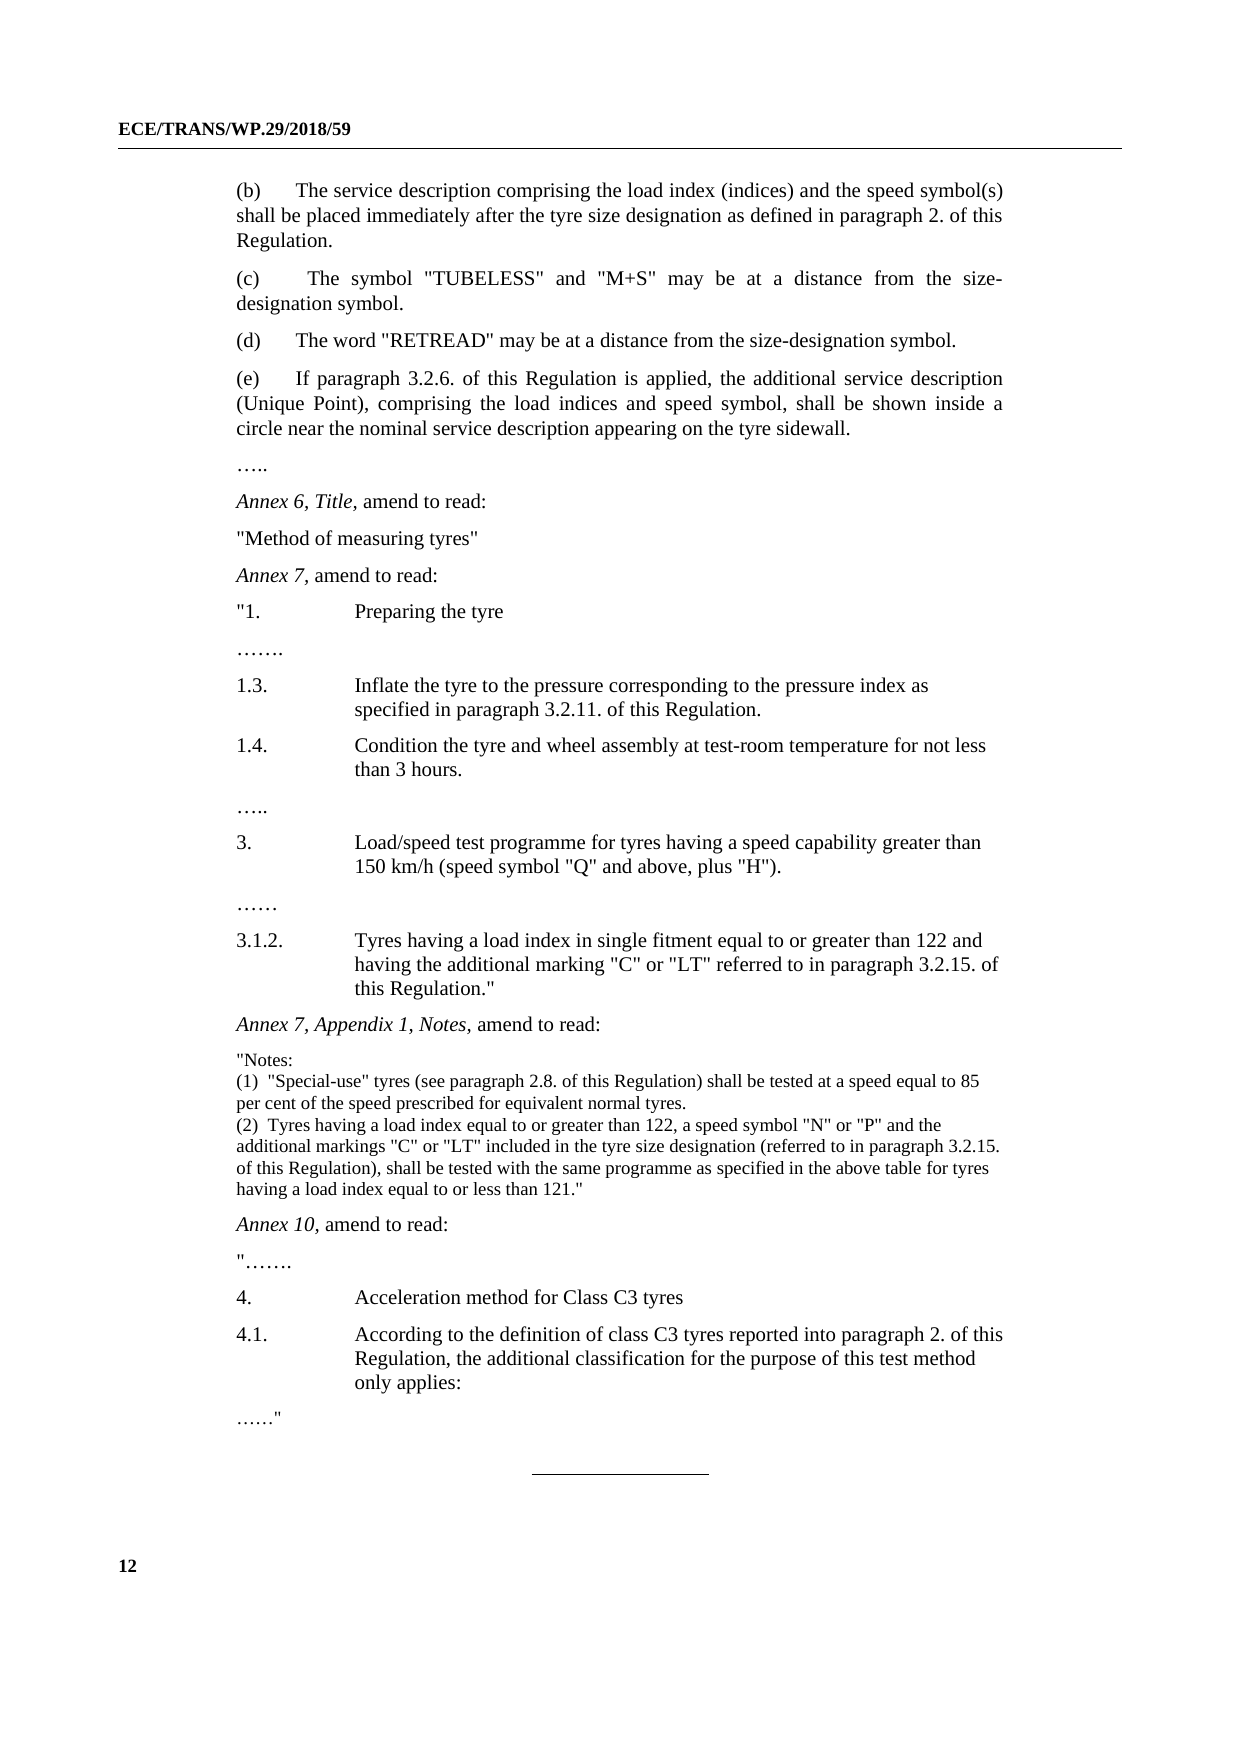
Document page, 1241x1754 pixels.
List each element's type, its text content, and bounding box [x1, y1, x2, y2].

text (1) "Special-use" tyres (see paragraph 2.8. of this Regulation) shall be tested at a speed equal to 85 per cent of the speed prescribed for equivalent normal tyres. [236, 1070, 1004, 1113]
text (e) If paragraph 3.2.6. of this Regulation is applied, the additional service description (Unique Point), comprising the load indices and speed symbol, shall be shown inside a circle near the nominal service description appearing on the tyre sidewall. [236, 365, 1004, 440]
text 3. Load/speed test programme for tyres having a speed capability greater than 150 km/h (speed symbol "Q" and above, plus "H"). [236, 830, 1004, 878]
text (c) The symbol "TUBELESS" and "M+S" may be at a distance from the size-designation symbol. [236, 265, 1004, 315]
text ….. [236, 794, 1004, 818]
text Annex 7, Appendix 1, Notes, amend to read: [236, 1012, 1004, 1036]
text (2) Tyres having a load index equal to or greater than 122, a speed symbol "N" or "P" and the additional markings "C" or "LT" included in the tyre size designation (referred to in paragraph 3.2.15. of this Regulation), shall be tested with the same programme as specified in the above table for tyres having a load index equal to or less than 121." [236, 1113, 1004, 1200]
text ….. [236, 452, 1004, 476]
text 3.1.2. Tyres having a load index in single fitment equal to or greater than 122 and having the additional marking "C" or "LT" referred to in paragraph 3.2.15. of this Regulation." [236, 927, 1004, 1000]
text Annex 7, amend to read: [236, 563, 1004, 587]
text 1.3. Inflate the tyre to the pressure corresponding to the pressure index as specified in paragraph 3.2.11. of this Regulation. [236, 672, 1004, 721]
text 1.4. Condition the tyre and wheel assembly at test-room temperature for not less than 3 hours. [236, 733, 1004, 781]
text Annex 6, Title, amend to read: [236, 489, 1004, 513]
text "Method of measuring tyres" [236, 525, 1004, 550]
text ……. [236, 636, 1004, 660]
text (d) The word "RETREAD" may be at a distance from the size-designation symbol. [236, 327, 1004, 352]
text 4. Acceleration method for Class C3 tyres [236, 1285, 1004, 1309]
text "1. Preparing the tyre [236, 599, 1004, 623]
text "……. [236, 1249, 1122, 1273]
text 4.1. According to the definition of class C3 tyres reported into paragraph 2. of this Regulation, the additional classification for the purpose of this test method only applies: [236, 1322, 1004, 1394]
text "Notes: [236, 1049, 1122, 1070]
text …… [236, 891, 1004, 915]
text Annex 10, amend to read: [236, 1212, 1122, 1236]
text (b) The service description comprising the load index (indices) and the speed symbol(s) shall be placed immediately after the tyre size designation as defined in paragraph 2. of this Regulation. [236, 177, 1004, 252]
text ……" [236, 1407, 1122, 1428]
